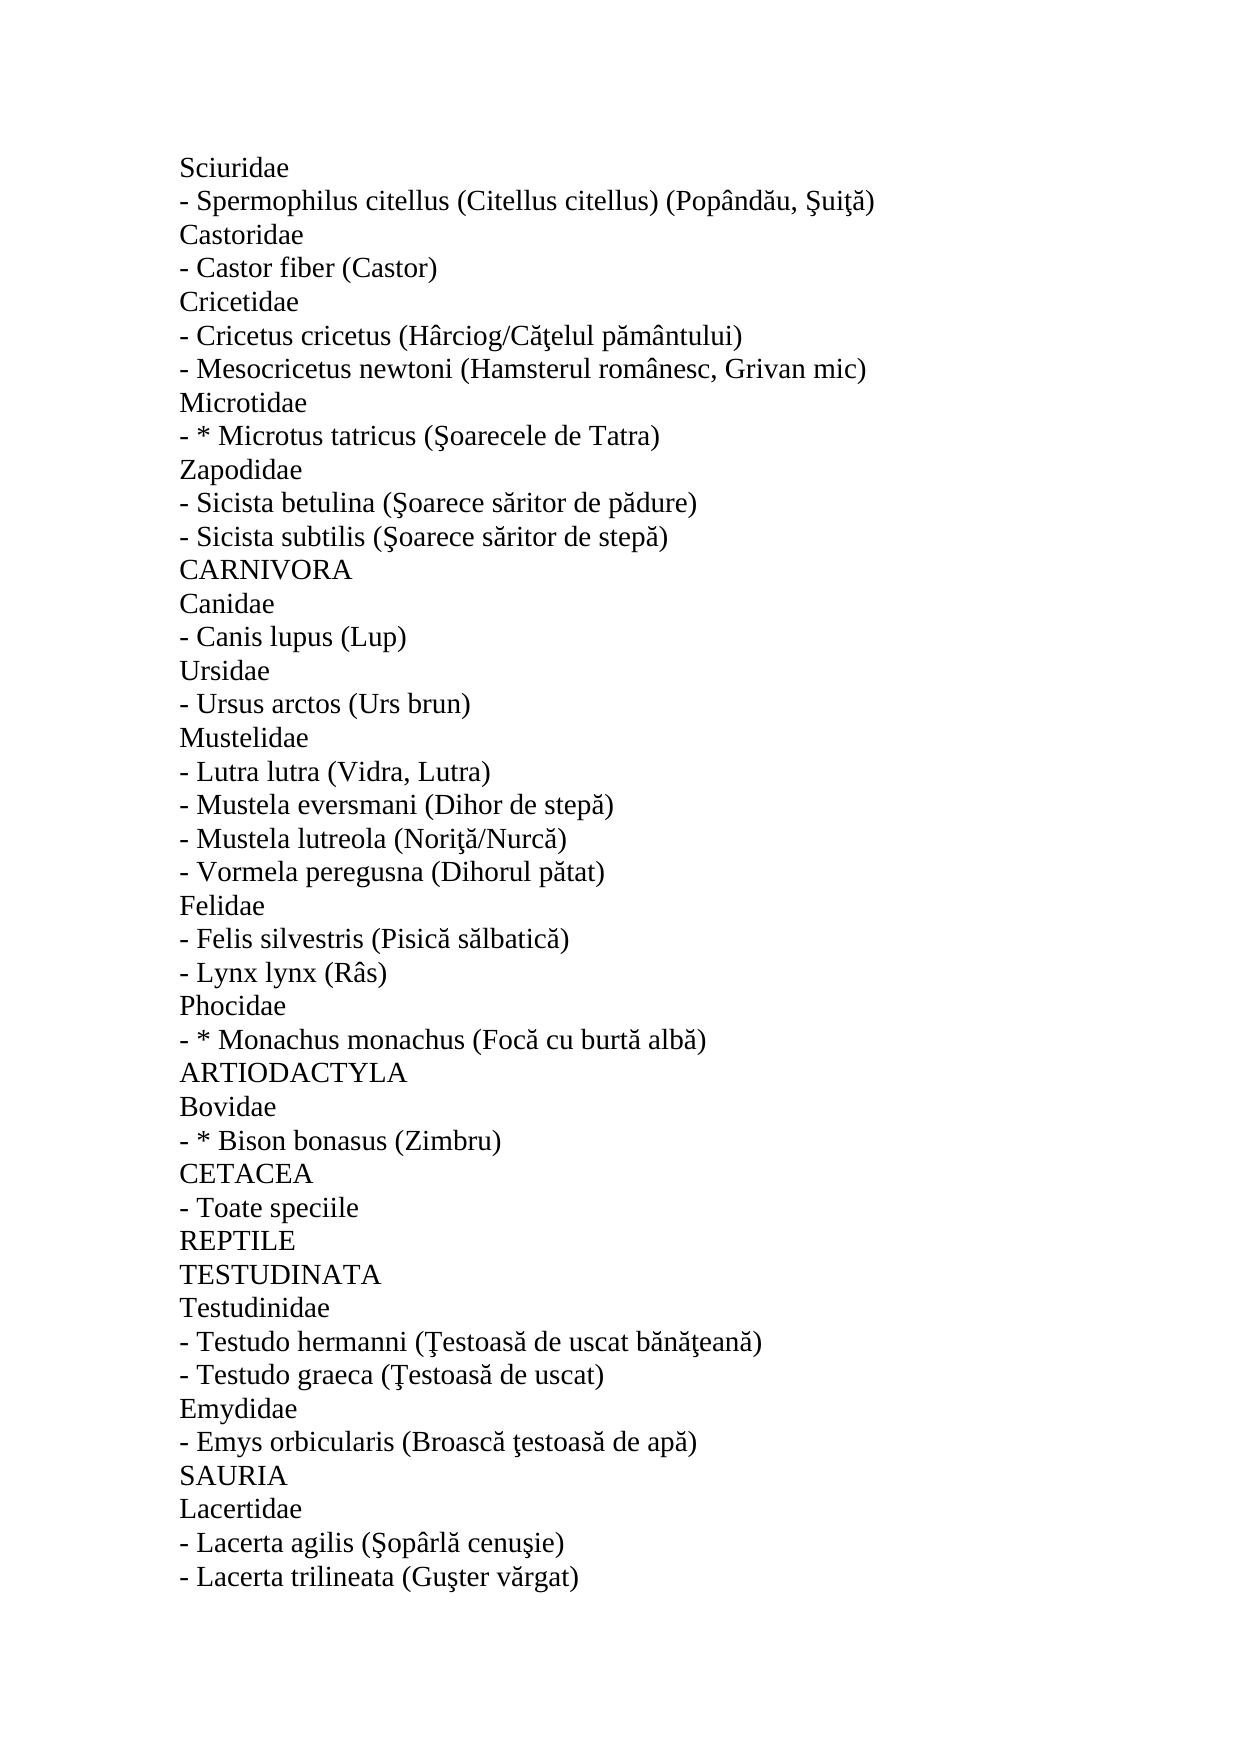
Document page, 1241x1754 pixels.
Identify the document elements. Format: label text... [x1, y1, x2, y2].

text CARNIVORA [150, 552, 1090, 586]
text Lacertidae [150, 1492, 1090, 1525]
text Canidae [150, 586, 1090, 619]
text Zapodidae [150, 452, 1090, 485]
text - Felis silvestris (Pisică sălbatică) [150, 921, 1090, 955]
text Bovidae [150, 1089, 1090, 1123]
text - * Monachus monachus (Focă cu burtă albă) [150, 1022, 1090, 1056]
text - Mustela lutreola (Noriţă/Nurcă) [150, 821, 1090, 854]
text Microtidae [150, 385, 1090, 418]
text - Testudo graeca (Ţestoasă de uscat) [150, 1357, 1090, 1391]
text CETACEA [150, 1156, 1090, 1190]
text Castoridae [150, 217, 1090, 251]
text Emydidae [150, 1391, 1090, 1424]
text - Spermophilus citellus (Citellus citellus) (Popândău, Şuiţă) [150, 183, 1090, 217]
text - Mustela eversmani (Dihor de stepă) [150, 787, 1090, 821]
text - Vormela peregusna (Dihorul pătat) [150, 854, 1090, 888]
text Sciuridae [150, 150, 1090, 183]
text - Castor fiber (Castor) [150, 251, 1090, 284]
text - Lacerta agilis (Şopârlă cenuşie) [150, 1525, 1090, 1559]
text - Canis lupus (Lup) [150, 619, 1090, 653]
text - * Bison bonasus (Zimbru) [150, 1123, 1090, 1156]
text Ursidae [150, 653, 1090, 687]
text - Sicista betulina (Şoarece săritor de pădure) [150, 485, 1090, 519]
text Testudinidae [150, 1290, 1090, 1324]
text - Ursus arctos (Urs brun) [150, 687, 1090, 720]
text - * Microtus tatricus (Şoarecele de Tatra) [150, 418, 1090, 452]
text - Lynx lynx (Râs) [150, 955, 1090, 988]
text SAURIA [150, 1458, 1090, 1492]
text - Lacerta trilineata (Guşter vărgat) [150, 1559, 1090, 1592]
text Phocidae [150, 988, 1090, 1022]
text - Testudo hermanni (Ţestoasă de uscat bănăţeană) [150, 1324, 1090, 1357]
text - Toate speciile [150, 1190, 1090, 1223]
text - Mesocricetus newtoni (Hamsterul românesc, Grivan mic) [150, 351, 1090, 385]
text REPTILE [150, 1223, 1090, 1257]
text Mustelidae [150, 720, 1090, 754]
text - Emys orbicularis (Broască ţestoasă de apă) [150, 1424, 1090, 1458]
text Felidae [150, 888, 1090, 921]
text - Sicista subtilis (Şoarece săritor de stepă) [150, 519, 1090, 552]
text - Cricetus cricetus (Hârciog/Căţelul pământului) [150, 318, 1090, 351]
text TESTUDINATA [150, 1257, 1090, 1290]
text ARTIODACTYLA [150, 1056, 1090, 1089]
text - Lutra lutra (Vidra, Lutra) [150, 754, 1090, 787]
text Cricetidae [150, 284, 1090, 318]
